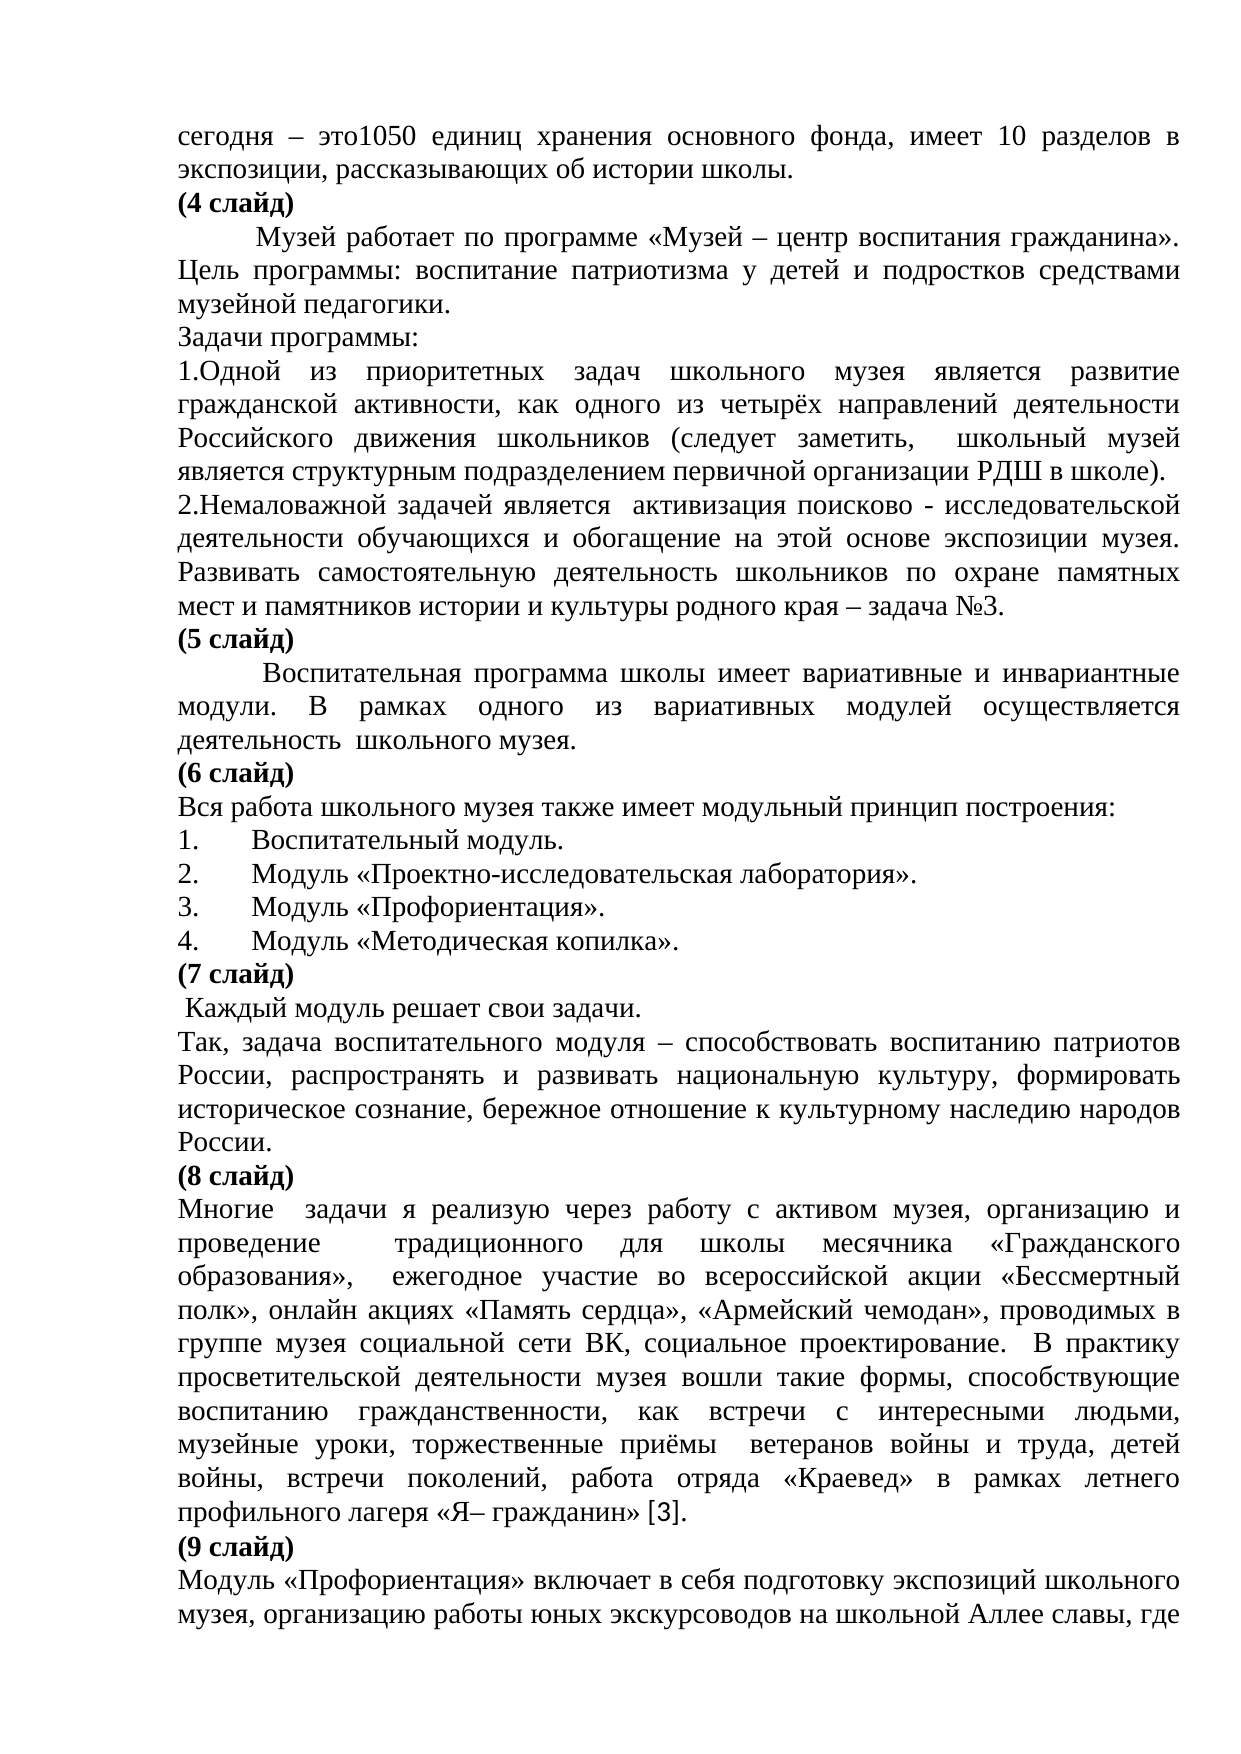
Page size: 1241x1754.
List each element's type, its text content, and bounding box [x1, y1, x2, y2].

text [177, 118, 1181, 185]
text (8 слайд) [177, 1158, 1181, 1191]
text (9 слайд) [177, 1529, 1181, 1562]
text Задачи программы: [177, 319, 1181, 353]
text Вся работа школьного музея также имеет модульный принцип построения: [177, 789, 1181, 822]
list Модуль «Проектно-исследовательская лаборатория». [177, 856, 1181, 889]
text Многие задачи я реализую через работу с активом музея, организацию и проведение традиционного для школы месячника «Гражданского образования», ежегодное участие во всероссийской акции «Бессмертный полк», онлайн акциях «Память сердца», «Армейский чемодан», проводимых в группе музея социальной сети ВК, социальное проектирование. В практику просветительской деятельности музея вошли такие формы, способствующие воспитанию гражданственности, как встречи с интересными людьми, музейные уроки, торжественные приёмы ветеранов войны и труда, детей войны, встречи поколений, работа отряда «Краевед» в рамках летнего профильного лагеря «Я– гражданин» [3]. [177, 1191, 1181, 1529]
text 1.Одной из приоритетных задач школьного музея является развитие гражданской активности, как одного из четырёх направлений деятельности Российского движения школьников (следует заметить, школьный музей является структурным подразделением первичной организации РДШ в школе). [177, 353, 1181, 487]
text (5 слайд) [177, 621, 1181, 655]
list Модуль «Методическая копилка». [177, 923, 1181, 957]
text 2.Немаловажной задачей является активизация поисково - исследовательской деятельности обучающихся и обогащение на этой основе экспозиции музея. Развивать самостоятельную деятельность школьников по охране памятных мест и памятников истории и культуры родного края – задача №3. [177, 487, 1181, 621]
text Воспитательная программа школы имеет вариативные и инвариантные модули. В рамках одного из вариативных модулей осуществляется деятельность школьного музея. [177, 655, 1181, 755]
text (4 слайд) [177, 185, 1181, 219]
list Модуль «Профориентация». [177, 889, 1181, 923]
text Каждый модуль решает свои задачи. [177, 990, 1181, 1024]
list Воспитательный модуль. [177, 822, 1181, 856]
text (7 слайд) [177, 957, 1181, 990]
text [177, 1562, 1181, 1629]
text (6 слайд) [177, 755, 1181, 789]
text Музей работает по программе «Музей – центр воспитания гражданина». Цель программы: воспитание патриотизма у детей и подростков средствами музейной педагогики. [177, 219, 1181, 319]
text Так, задача воспитательного модуля – способствовать воспитанию патриотов России, распространять и развивать национальную культуру, формировать историческое сознание, бережное отношение к культурному наследию народов России. [177, 1024, 1181, 1158]
